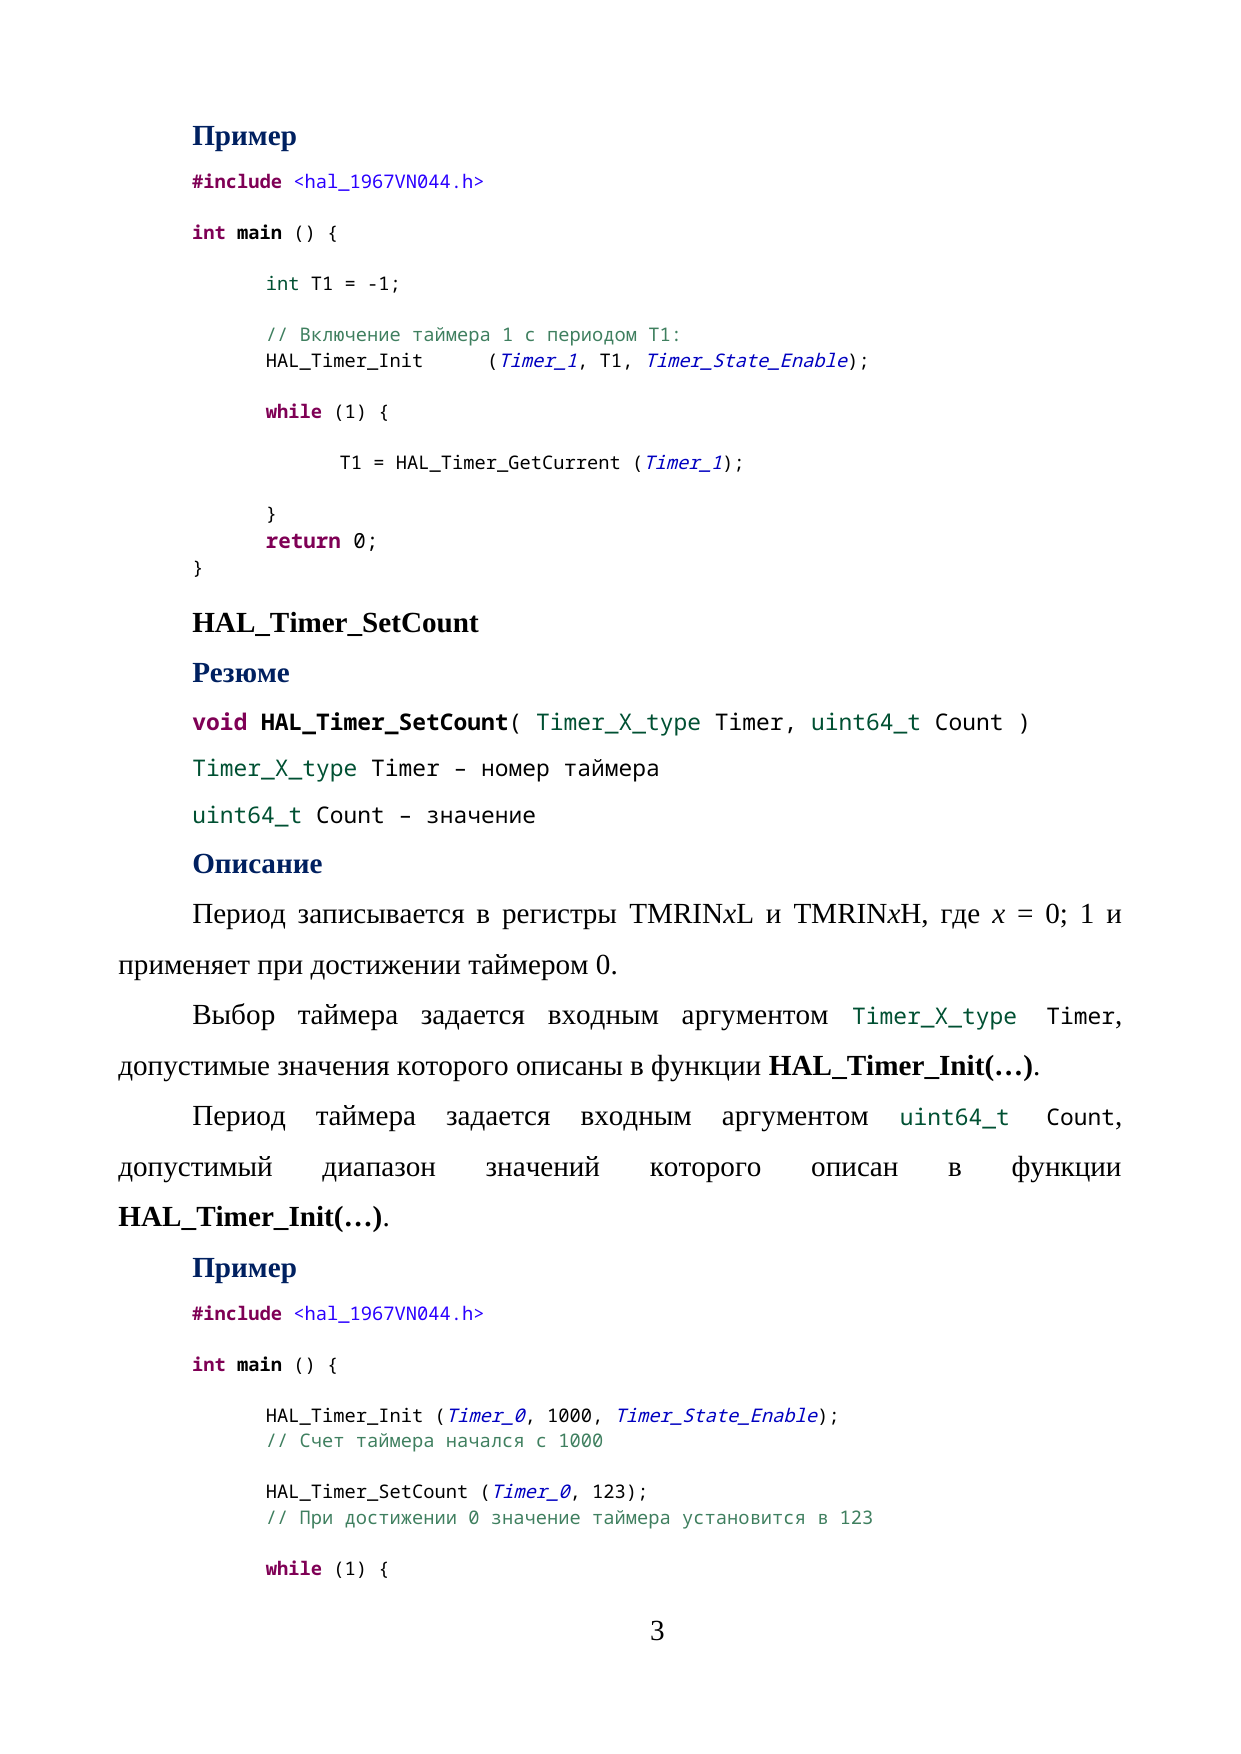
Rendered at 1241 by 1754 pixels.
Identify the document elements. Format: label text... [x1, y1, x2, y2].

text #include <hal_1967VN044.h> [192, 168, 1122, 194]
text // Включение таймера 1 с периодом T1: [192, 322, 1122, 347]
text Резюме [118, 655, 1122, 689]
text int main () { [192, 219, 1122, 245]
text int main () { [192, 1351, 1122, 1377]
text HAL_Timer_SetCount (Timer_0, 123); [192, 1479, 1122, 1504]
text while (1) { [192, 398, 1122, 424]
text int T1 = -1; [192, 271, 1122, 296]
text #include <hal_1967VN044.h> [192, 1300, 1122, 1326]
text HAL_Timer_Init (Timer_1, T1, Timer_State_Enable); [192, 347, 1122, 373]
text while (1) { [192, 1555, 1122, 1581]
text Пример [118, 118, 1122, 152]
subtitle HAL_Timer_SetCount [118, 605, 1122, 638]
text Описание [118, 846, 1122, 880]
text Период таймера задается входным аргументом uint64_t Count, допустимый диапазон значений которого описан в функции HAL_Timer_Init(…). [118, 1098, 1122, 1233]
text uint64_t Count – значение [118, 799, 1122, 831]
text Период записывается в регистры TMRINxL и TMRINxH, где x = 0; 1 и применяет при достижении таймером 0. [118, 896, 1122, 980]
text } [192, 500, 1122, 526]
text Timer_X_type Timer – номер таймера [118, 752, 1122, 784]
text Выбор таймера задается входным аргументом Timer_X_type Timer, допустимые значения которого описаны в функции HAL_Timer_Init(…). [118, 997, 1122, 1081]
text return 0; [192, 526, 1122, 554]
text // При достижении 0 значение таймера установится в 123 [192, 1504, 1122, 1530]
text } [118, 554, 1122, 580]
text HAL_Timer_Init (Timer_0, 1000, Timer_State_Enable); [192, 1402, 1122, 1428]
text // Счет таймера начался с 1000 [192, 1428, 1122, 1453]
text Пример [118, 1250, 1122, 1283]
text T1 = HAL_Timer_GetCurrent (Timer_1); [192, 449, 1122, 475]
text void HAL_Timer_SetCount( Timer_X_type Timer, uint64_t Count ) [118, 706, 1122, 737]
